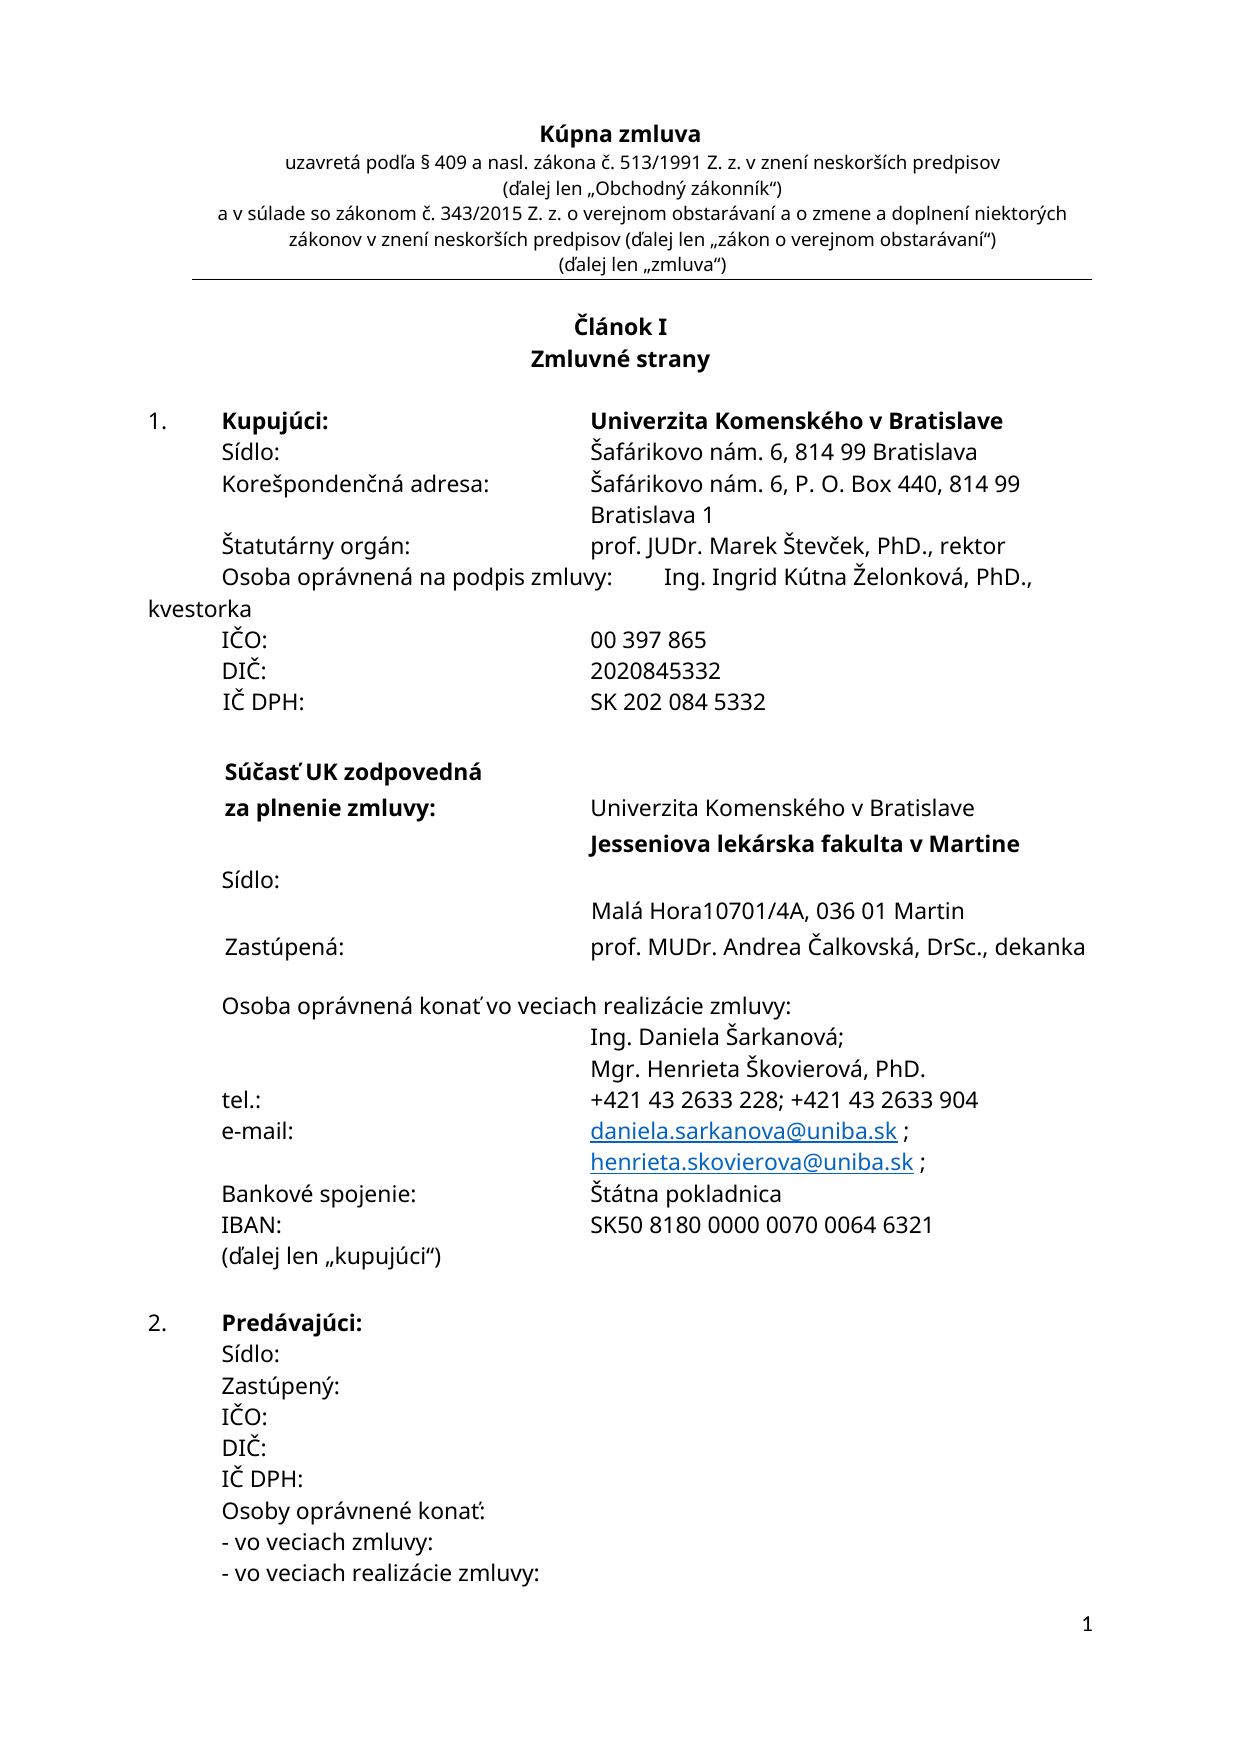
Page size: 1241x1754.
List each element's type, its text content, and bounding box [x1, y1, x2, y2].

text Štatutárny orgán: prof. JUDr. Marek Števček, PhD., rektor [148, 530, 1092, 561]
text DIČ: [148, 1432, 1092, 1463]
text - vo veciach zmluvy: [148, 1526, 1092, 1557]
text IBAN: SK50 8180 0000 0070 0064 6321 [221, 1209, 1092, 1240]
text (ďalej len „zmluva“) [192, 251, 1092, 279]
text Kúpna zmluva [148, 118, 1092, 149]
text (ďalej len „kupujúci“) [148, 1240, 1092, 1271]
text Sídlo: [148, 1338, 1092, 1370]
text Osoba oprávnená konať vo veciach realizácie zmluvy: [221, 990, 1092, 1021]
text - vo veciach realizácie zmluvy: [148, 1557, 1092, 1588]
text Zastúpený: [148, 1370, 1092, 1401]
text tel.: +421 43 2633 228; +421 43 2633 904 [222, 1084, 1092, 1115]
text (ďalej len „Obchodný zákonník“) [192, 175, 1092, 200]
text DIČ: 2020845332 [148, 655, 1092, 686]
text Sídlo: [148, 863, 1092, 895]
text uzavretá podľa § 409 a nasl. zákona č. 513/1991 Z. z. v znení neskorších predpisov [192, 149, 1092, 175]
text 2. Predávajúci: [148, 1307, 1092, 1338]
text 1. Kupujúci: Univerzita Komenského v Bratislave [148, 405, 1092, 436]
text Korešpondenčná adresa: Šafárikovo nám. 6, P. O. Box 440, 814 99 Bratislava 1 [221, 468, 1092, 530]
text Bankové spojenie: Štátna pokladnica [221, 1177, 1092, 1209]
text Súčasť UK zodpovedná [148, 756, 1092, 787]
text Sídlo: Šafárikovo nám. 6, 814 99 Bratislava [148, 436, 1092, 468]
text Jesseniova lekárska fakulta v Martine [207, 828, 1092, 859]
text Mgr. Henrieta Škovierová, PhD. [575, 1052, 1092, 1084]
text Článok I [148, 311, 1092, 343]
text IČO: [148, 1401, 1092, 1432]
text Osoba oprávnená na podpis zmluvy: Ing. Ingrid Kútna Želonková, PhD., kvestorka [148, 561, 1092, 624]
text Zmluvné strany [148, 343, 1092, 374]
text Osoby oprávnené konať: [148, 1495, 1092, 1526]
text za plnenie zmluvy: Univerzita Komenského v Bratislave [207, 792, 1092, 823]
text Ing. Daniela Šarkanová; [575, 1021, 1092, 1052]
text IČO: 00 397 865 [148, 624, 1092, 655]
text Malá Hora10701/4A, 036 01 Martin [222, 895, 1092, 926]
text IČ DPH: [148, 1463, 1092, 1495]
text a v súlade so zákonom č. 343/2015 Z. z. o verejnom obstarávaní a o zmene a doplnení niektorých zákonov v znení neskorších predpisov (ďalej len „zákon o verejnom obstarávaní“) [192, 200, 1092, 251]
text e-mail: daniela.sarkanova@uniba.sk ; henrieta.skovierova@uniba.sk ; [221, 1115, 1092, 1177]
text IČ DPH: SK 202 084 5332 [223, 686, 1092, 718]
text Zastúpená: prof. MUDr. Andrea Čalkovská, DrSc., dekanka [148, 931, 1092, 962]
